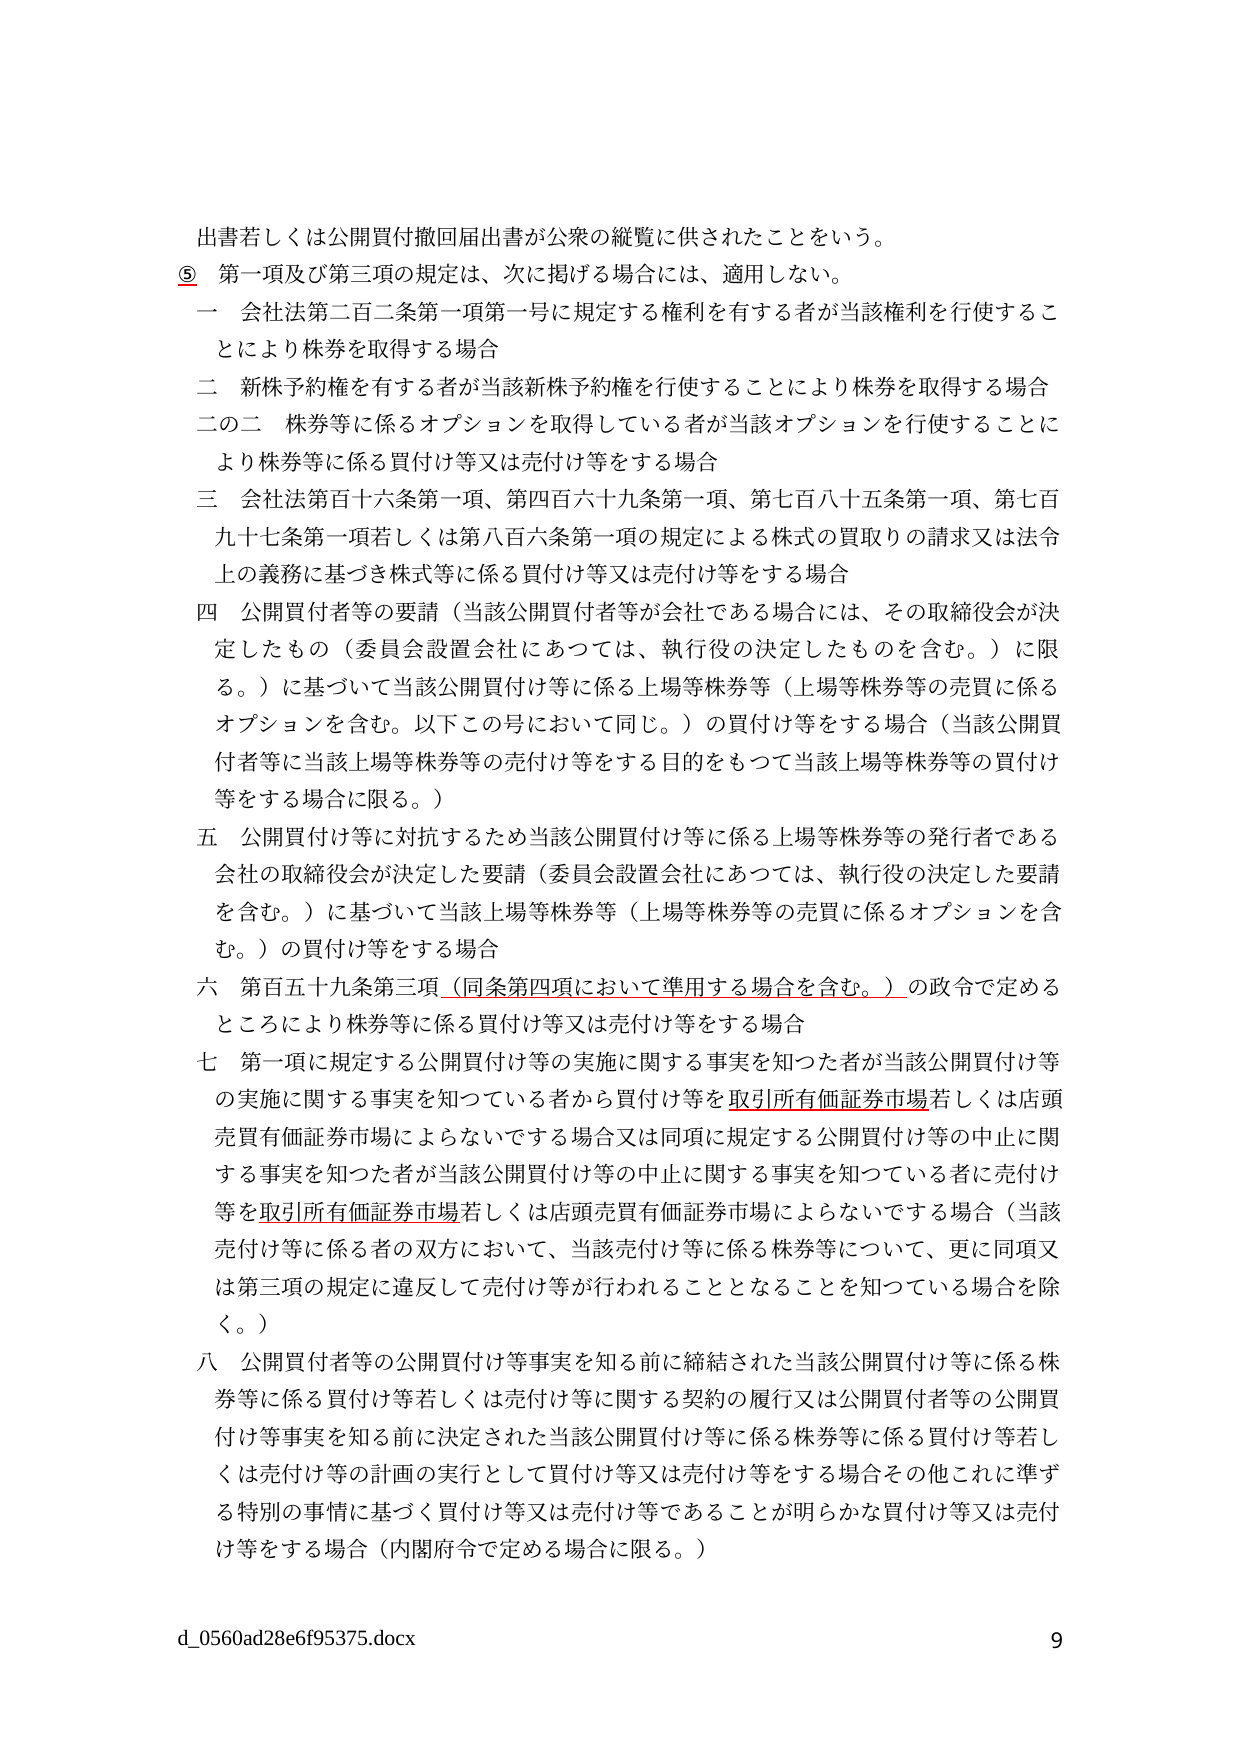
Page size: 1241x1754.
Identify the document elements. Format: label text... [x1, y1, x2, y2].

text 三 会社法第百十六条第一項、第四百六十九条第一項、第七百八十五条第一項、第七百九十七条第一項若しくは第八百六条第一項の規定による株式の買取りの請求又は法令上の義務に基づき株式等に係る買付け等又は売付け等をする場合 [196, 479, 1063, 592]
text 一 会社法第二百二条第一項第一号に規定する権利を有する者が当該権利を行使することにより株券を取得する場合 [196, 292, 1063, 367]
text 二 新株予約権を有する者が当該新株予約権を行使することにより株券を取得する場合 [196, 367, 1063, 404]
text ⑤ 第一項及び第三項の規定は、次に掲げる場合には、適用しない。 [177, 254, 1063, 292]
text 八 公開買付者等の公開買付け等事実を知る前に締結された当該公開買付け等に係る株券等に係る買付け等若しくは売付け等に関する契約の履行又は公開買付者等の公開買付け等事実を知る前に決定された当該公開買付け等に係る株券等に係る買付け等若しくは売付け等の計画の実行として買付け等又は売付け等をする場合その他これに準ずる特別の事情に基づく買付け等又は売付け等であることが明らかな買付け等又は売付け等をする場合（内閣府令で定める場合に限る。） [196, 1342, 1063, 1567]
text 五 公開買付け等に対抗するため当該公開買付け等に係る上場等株券等の発行者である会社の取締役会が決定した要請（委員会設置会社にあつては、執行役の決定した要請を含む。）に基づいて当該上場等株券等（上場等株券等の売買に係るオプションを含む。）の買付け等をする場合 [196, 817, 1063, 967]
text 二の二 株券等に係るオプションを取得している者が当該オプションを行使することにより株券等に係る買付け等又は売付け等をする場合 [196, 404, 1063, 479]
text 四 公開買付者等の要請（当該公開買付者等が会社である場合には、その取締役会が決定したもの（委員会設置会社にあつては、執行役の決定したものを含む。）に限る。）に基づいて当該公開買付け等に係る上場等株券等（上場等株券等の売買に係るオプションを含む。以下この号において同じ。）の買付け等をする場合（当該公開買付者等に当該上場等株券等の売付け等をする目的をもつて当該上場等株券等の買付け等をする場合に限る。） [196, 592, 1063, 817]
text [177, 217, 1063, 254]
text 六 第百五十九条第三項（同条第四項において準用する場合を含む。）の政令で定めるところにより株券等に係る買付け等又は売付け等をする場合 [196, 967, 1063, 1042]
text 七 第一項に規定する公開買付け等の実施に関する事実を知つた者が当該公開買付け等の実施に関する事実を知つている者から買付け等を取引所有価証券市場若しくは店頭売買有価証券市場によらないでする場合又は同項に規定する公開買付け等の中止に関する事実を知つた者が当該公開買付け等の中止に関する事実を知つている者に売付け等を取引所有価証券市場若しくは店頭売買有価証券市場によらないでする場合（当該売付け等に係る者の双方において、当該売付け等に係る株券等について、更に同項又は第三項の規定に違反して売付け等が行われることとなることを知つている場合を除く。） [196, 1042, 1063, 1342]
